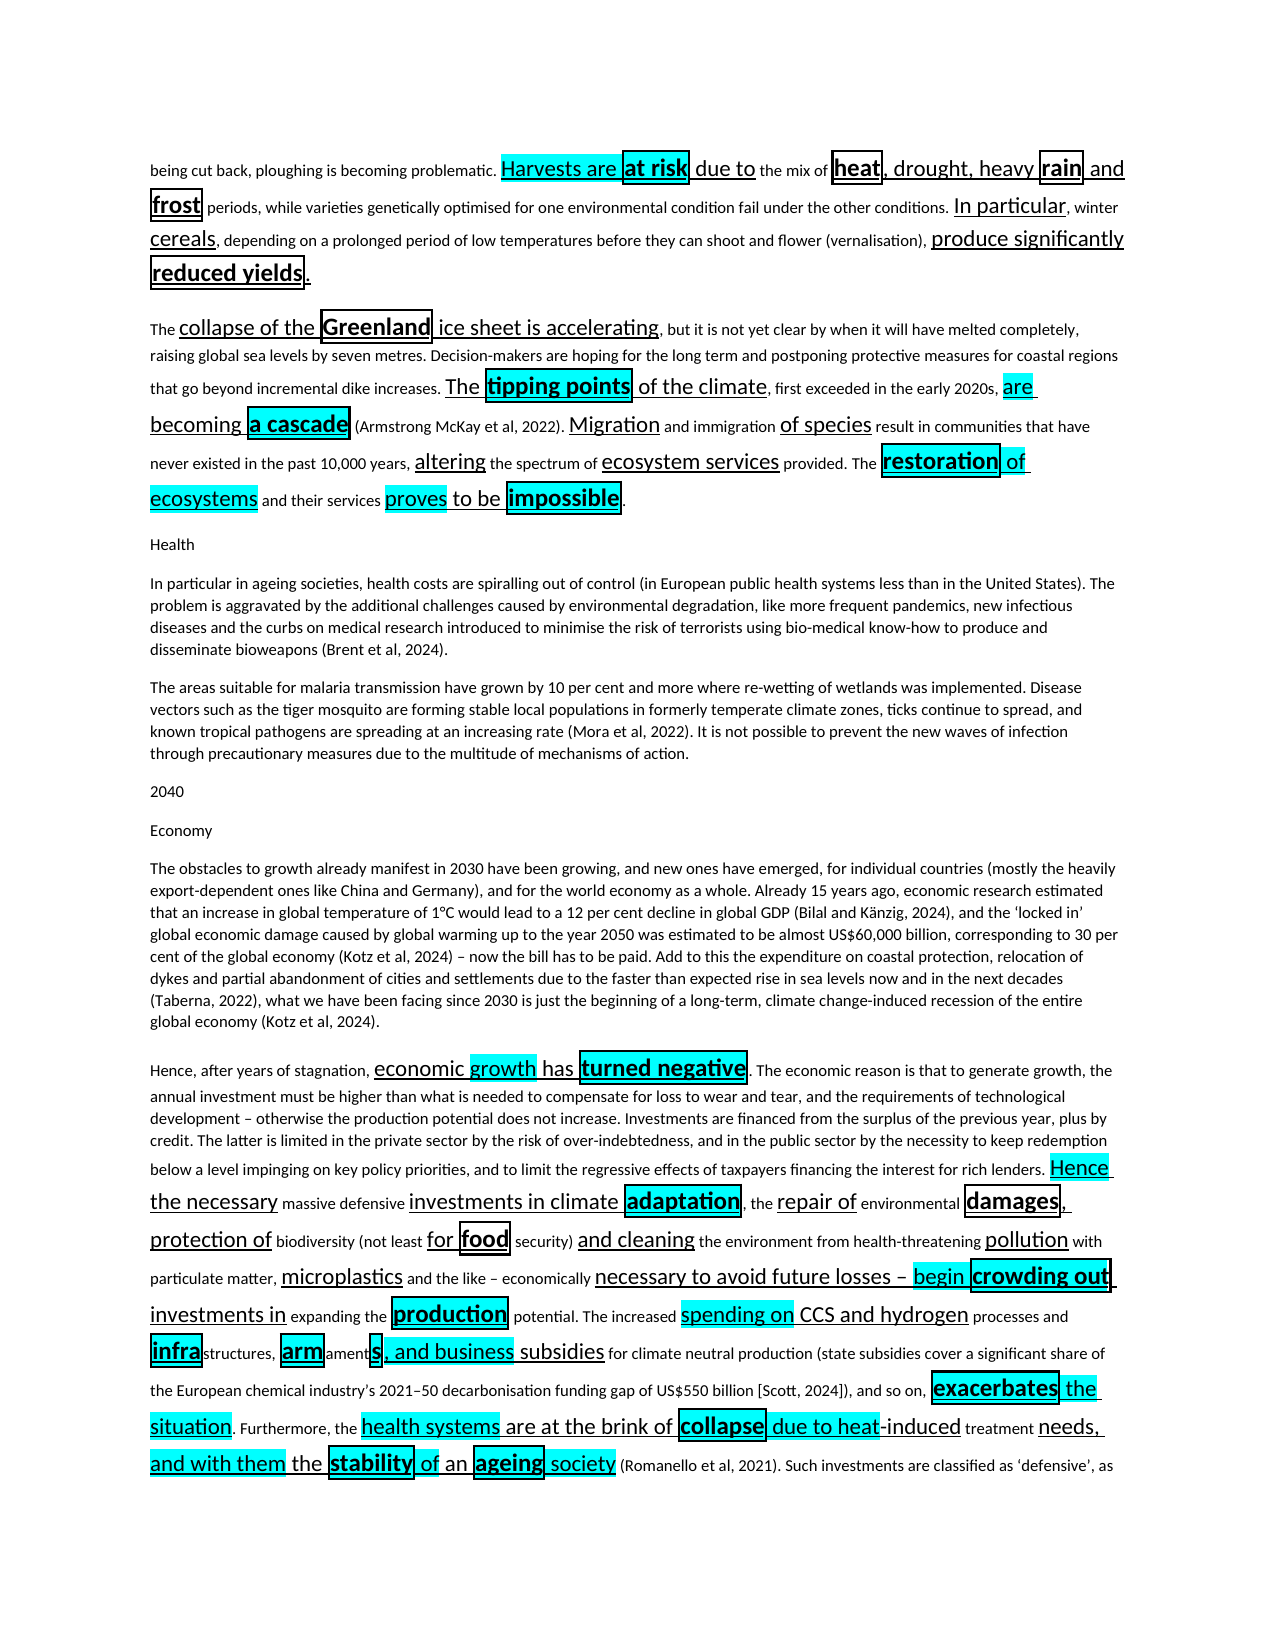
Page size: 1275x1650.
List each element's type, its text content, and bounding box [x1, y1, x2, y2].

text In particular in ageing societies, health costs are spiralling out of control (in European public health systems less than in the United States). The problem is aggravated by the additional challenges caused by environmental degradation, like more frequent pandemics, new infectious diseases and the curbs on medical research introduced to minimise the risk of terrorists using bio-medical know-how to produce and disseminate bioweapons (Brent et al, 2024). [150, 573, 1125, 659]
text The collapse of the Greenland ice sheet is accelerating, but it is not yet clear by when it will have melted completely, raising global sea levels by seven metres. Decision-makers are hoping for the long term and postponing protective measures for coastal regions that go beyond incremental dike increases. The tipping points of the climate, first exceeded in the early 2020s, are becoming a cascade (Armstrong McKay et al, 2022). Migration and immigration of species result in communities that have never existed in the past 10,000 years, altering the spectrum of ecosystem services provided. The restoration of ecosystems and their services proves to be impossible. [150, 309, 1125, 515]
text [150, 150, 1125, 290]
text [150, 1050, 1125, 1480]
text Health [150, 534, 1125, 555]
text 2040 [150, 781, 1125, 802]
text The obstacles to growth already manifest in 2030 have been growing, and new ones have emerged, for individual countries (mostly the heavily export-dependent ones like China and Germany), and for the world economy as a whole. Already 15 years ago, economic research estimated that an increase in global temperature of 1°C would lead to a 12 per cent decline in global GDP (Bilal and Känzig, 2024), and the ‘locked in’ global economic damage caused by global warming up to the year 2050 was estimated to be almost US$60,000 billion, corresponding to 30 per cent of the global economy (Kotz et al, 2024) – now the bill has to be paid. Add to this the expenditure on coastal protection, relocation of dykes and partial abandonment of cities and settlements due to the faster than expected rise in sea levels now and in the next decades (Taberna, 2022), what we have been facing since 2030 is just the beginning of a long-term, climate change-induced recession of the entire global economy (Kotz et al, 2024). [150, 858, 1125, 1032]
text The areas suitable for malaria transmission have grown by 10 per cent and more where re-wetting of wetlands was implemented. Disease vectors such as the tiger mosquito are forming stable local populations in formerly temperate climate zones, ticks continue to spread, and known tropical pathogens are spreading at an increasing rate (Mora et al, 2022). It is not possible to prevent the new waves of infection through precautionary measures due to the multitude of mechanisms of action. [150, 677, 1125, 763]
text Economy [150, 820, 1125, 840]
